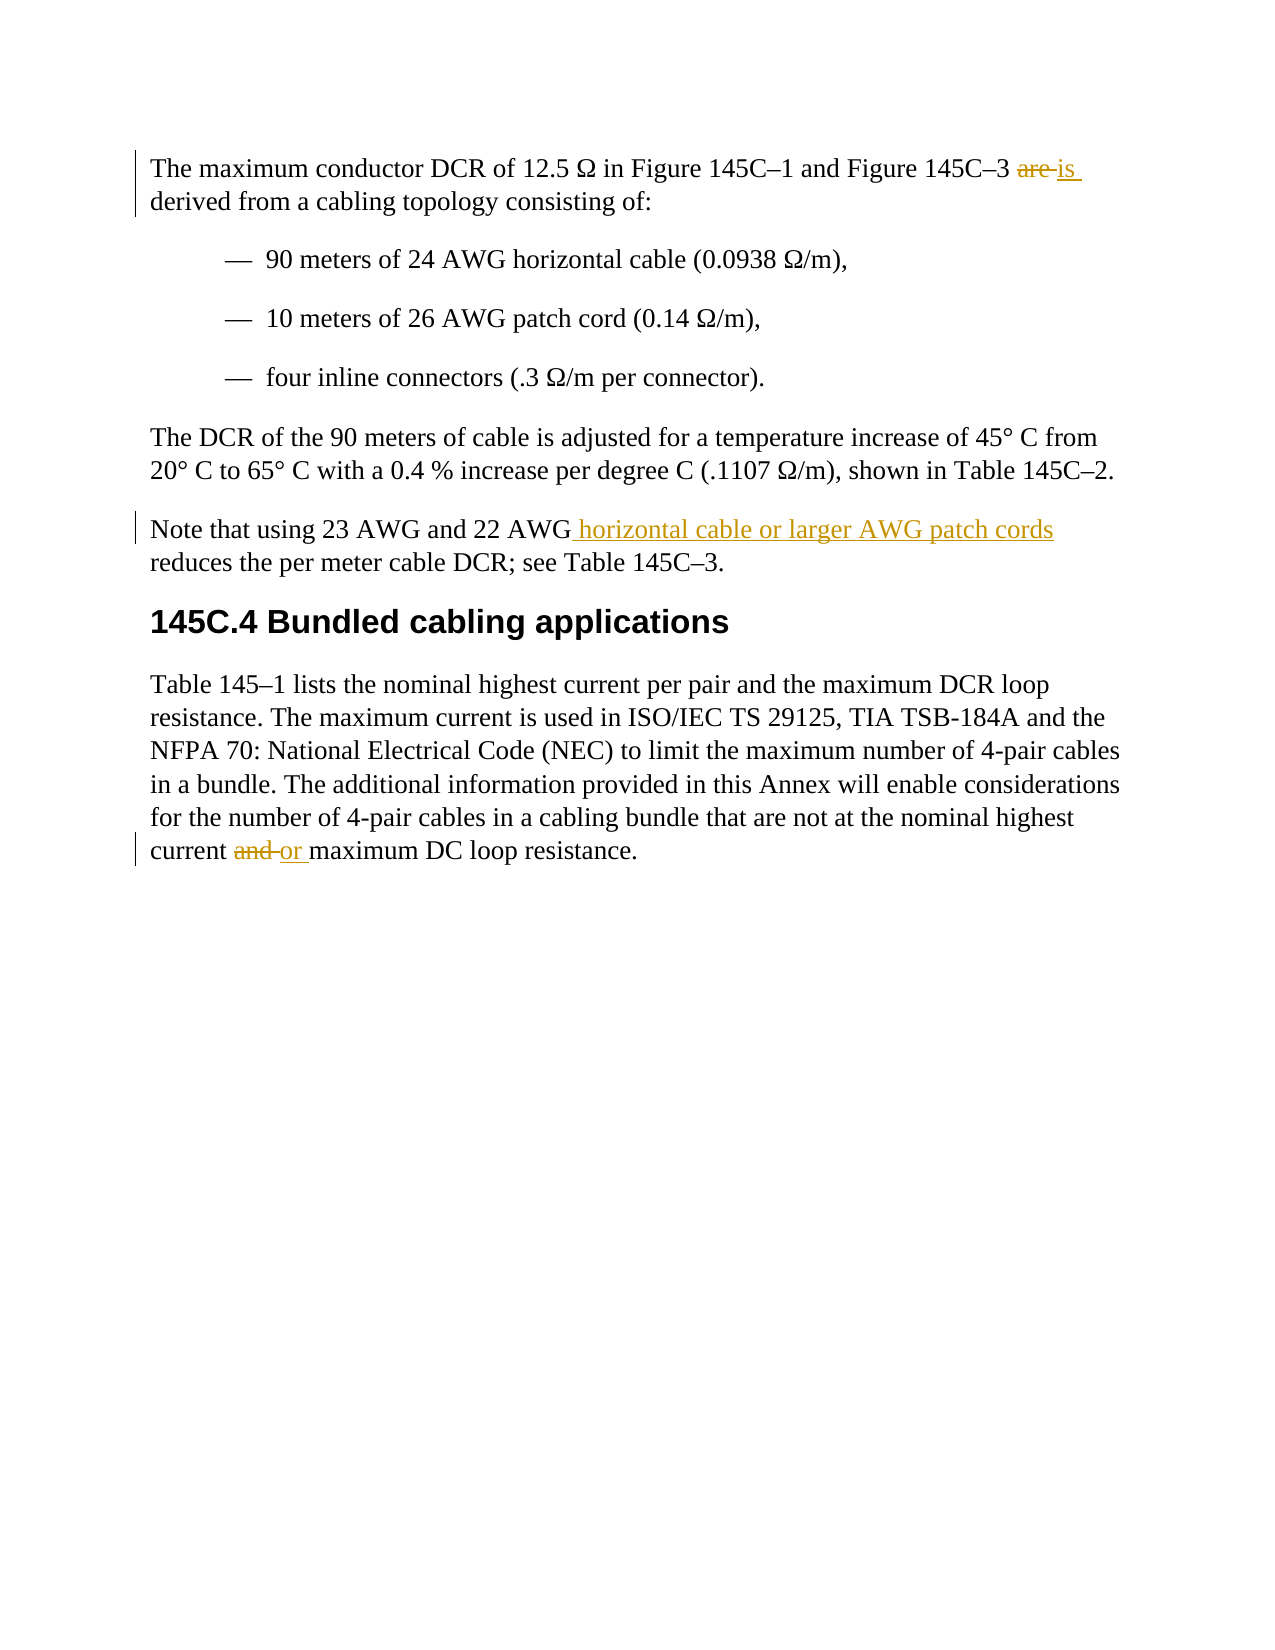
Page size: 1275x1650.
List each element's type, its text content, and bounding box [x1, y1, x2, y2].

text 145C.4 Bundled cabling applications [150, 602, 1125, 641]
list Note that using 23 AWG and 22 AWG reduces the per meter cable DCR; see Table 145C–3. [150, 511, 1125, 577]
list — four inline connectors (.3 Ω/m per connector). [150, 360, 1125, 394]
text Table 145–1 lists the nominal highest current per pair and the maximum DCR loop resistance. The maximum current is used in ISO/IEC TS 29125, TIA TSB-184A and the NFPA 70: National Electrical Code (NEC) to limit the maximum number of 4-pair cables in a bundle. The additional information provided in this Annex will enable considerations for the number of 4-pair cables in a cabling bundle that are not at the nominal highest current maximum DC loop resistance. [150, 666, 1125, 866]
list — 90 meters of 24 AWG horizontal cable (0.0938 Ω/m), [150, 242, 1125, 276]
text The maximum conductor DCR of 12.5 Ω in Figure 145C–1 and Figure 145C–3 derived from a cabling topology consisting of: [150, 150, 1125, 217]
list The DCR of the 90 meters of cable is adjusted for a temperature increase of 45° C from 20° C to 65° C with a 0.4 % increase per degree C (.1107 Ω/m), shown in Table 145C–2. [150, 419, 1125, 486]
list — 10 meters of 26 AWG patch cord (0.14 Ω/m), [150, 301, 1125, 335]
